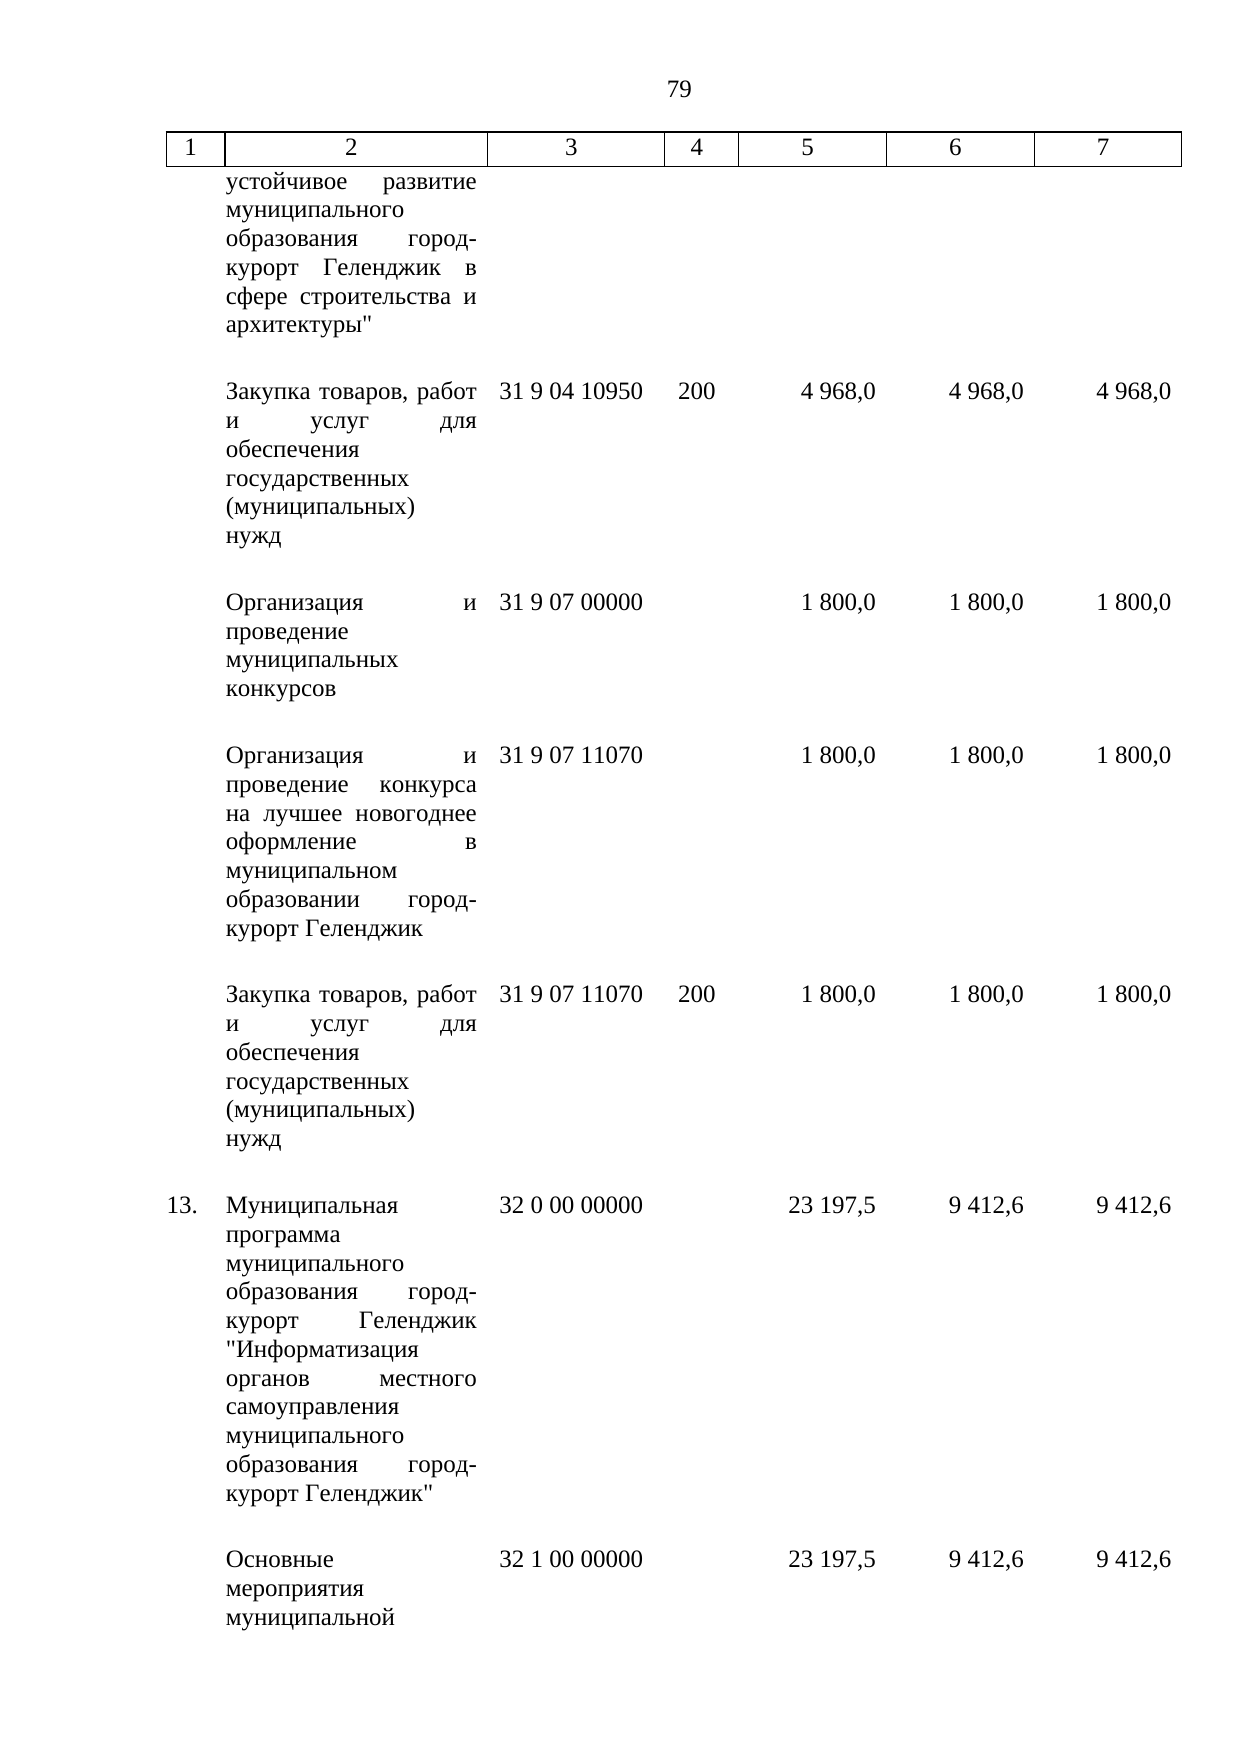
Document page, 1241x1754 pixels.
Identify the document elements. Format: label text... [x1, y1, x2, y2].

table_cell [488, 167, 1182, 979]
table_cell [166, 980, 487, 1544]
table_header 3 [488, 133, 664, 166]
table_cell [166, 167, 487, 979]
table_header 2 [226, 133, 487, 166]
table_header 5 [739, 133, 886, 166]
table_header 7 [1035, 133, 1181, 166]
table_header 6 [887, 133, 1034, 166]
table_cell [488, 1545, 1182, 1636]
table_header 4 [665, 133, 738, 166]
table_header 1 [167, 133, 224, 166]
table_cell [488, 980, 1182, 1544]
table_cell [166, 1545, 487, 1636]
